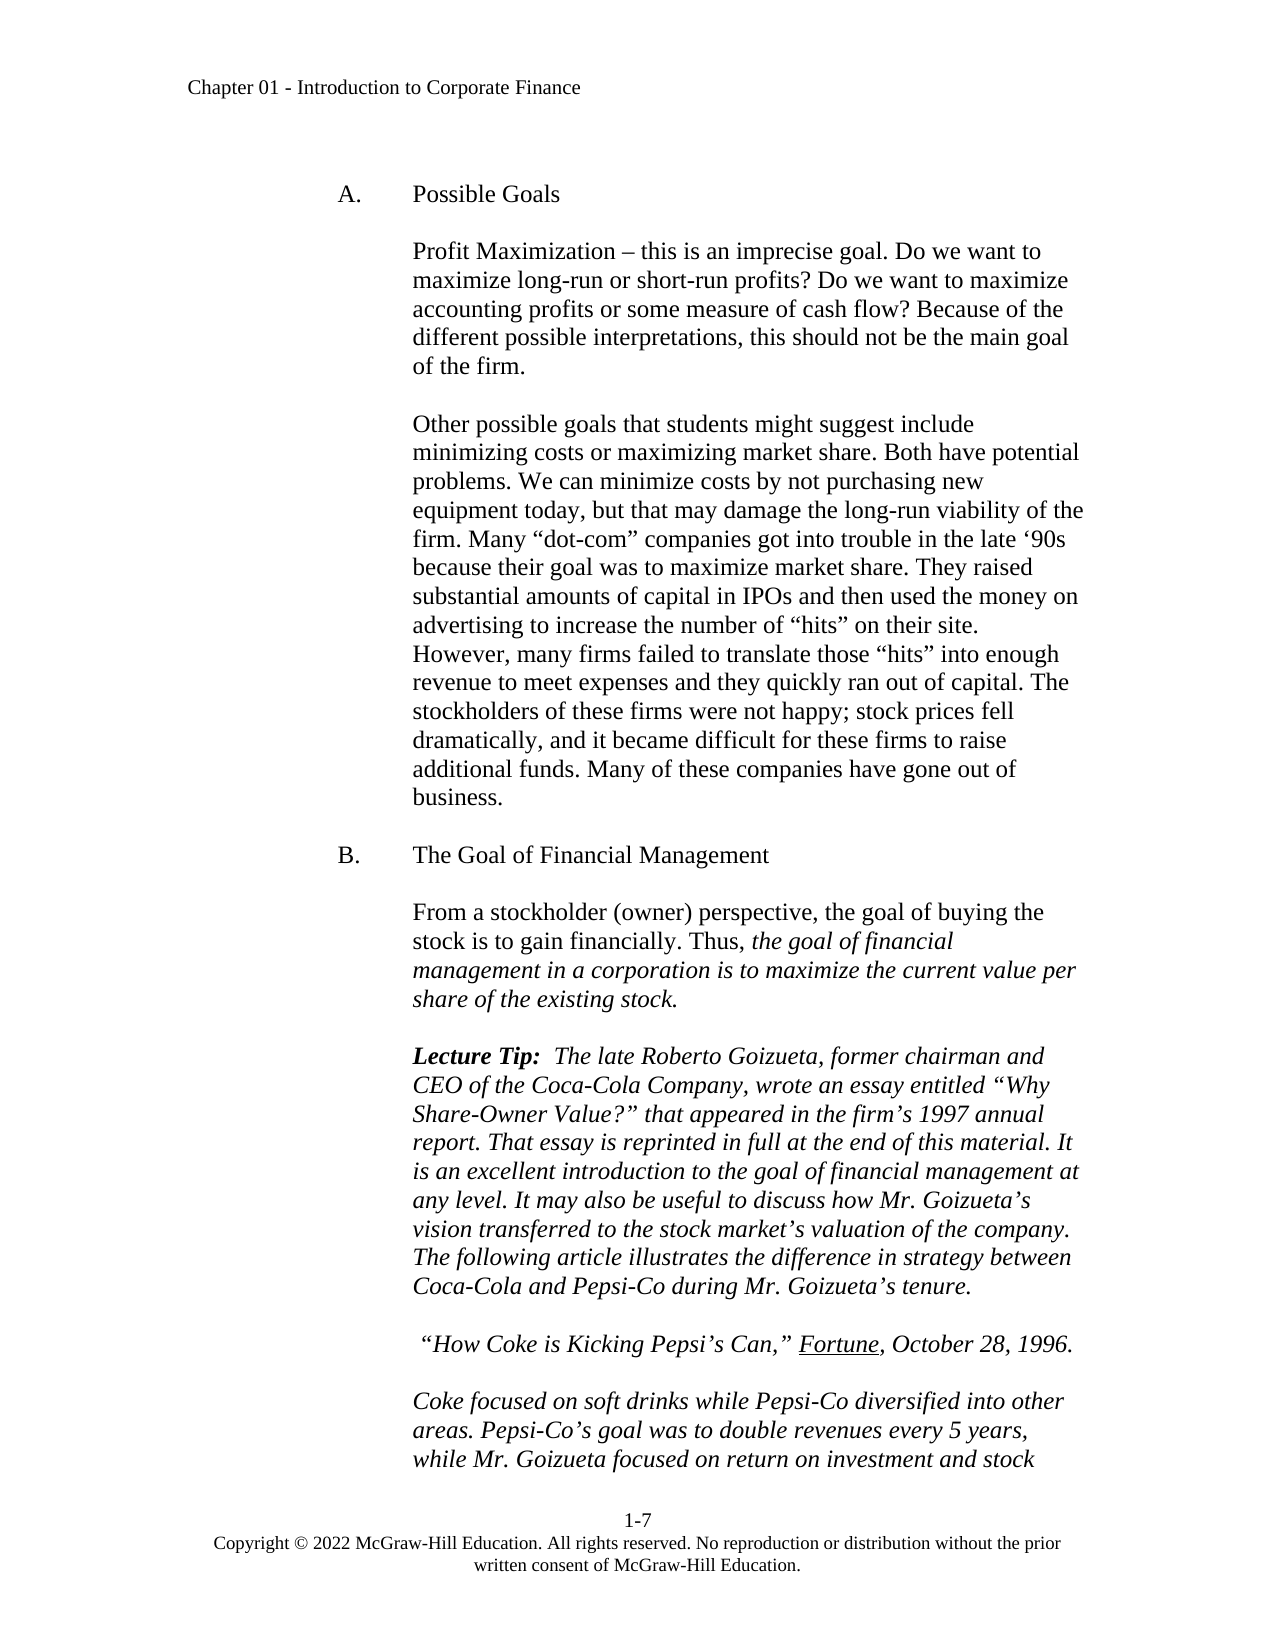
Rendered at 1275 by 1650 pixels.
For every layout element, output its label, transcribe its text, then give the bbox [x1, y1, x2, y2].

text “How Coke is Kicking Pepsi’s Can,” Fortune, October 28, 1996. [412, 1300, 1087, 1357]
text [412, 1357, 1087, 1472]
list The Goal of Financial Management From a stockholder (owner) perspective, the goal of buying the stock is to gain financially. Thus, the goal of financial management in a corporation is to maximize the current value per share of the existing stock. Lecture Tip: The late Roberto Goizueta, former chairman and CEO of the Coca-Cola Company, wrote an essay entitled “Why Share-Owner Value?” that appeared in the firm’s 1997 annual report. That essay is reprinted in full at the end of this material. It is an excellent introduction to the goal of financial management at any level. It may also be useful to discuss how Mr. Goizueta’s vision transferred to the stock market’s valuation of the company. The following article illustrates the difference in strategy between Coca-Cola and Pepsi-Co during Mr. Goizueta’s tenure. [337, 840, 1087, 1300]
list Possible Goals Profit Maximization – this is an imprecise goal. Do we want to maximize long-run or short-run profits? Do we want to maximize accounting profits or some measure of cash flow? Because of the different possible interpretations, this should not be the main goal of the firm. [337, 179, 1087, 409]
text Other possible goals that students might suggest include minimizing costs or maximizing market share. Both have potential problems. We can minimize costs by not purchasing new equipment today, but that may damage the long-run viability of the firm. Many “dot-com” companies got into trouble in the late ‘90s because their goal was to maximize market share. They raised substantial amounts of capital in IPOs and then used the money on advertising to increase the number of “hits” on their site. However, many firms failed to translate those “hits” into enough revenue to meet expenses and they quickly ran out of capital. The stockholders of these firms were not happy; stock prices fell dramatically, and it became difficult for these firms to raise additional funds. Many of these companies have gone out of business. [412, 409, 1087, 840]
